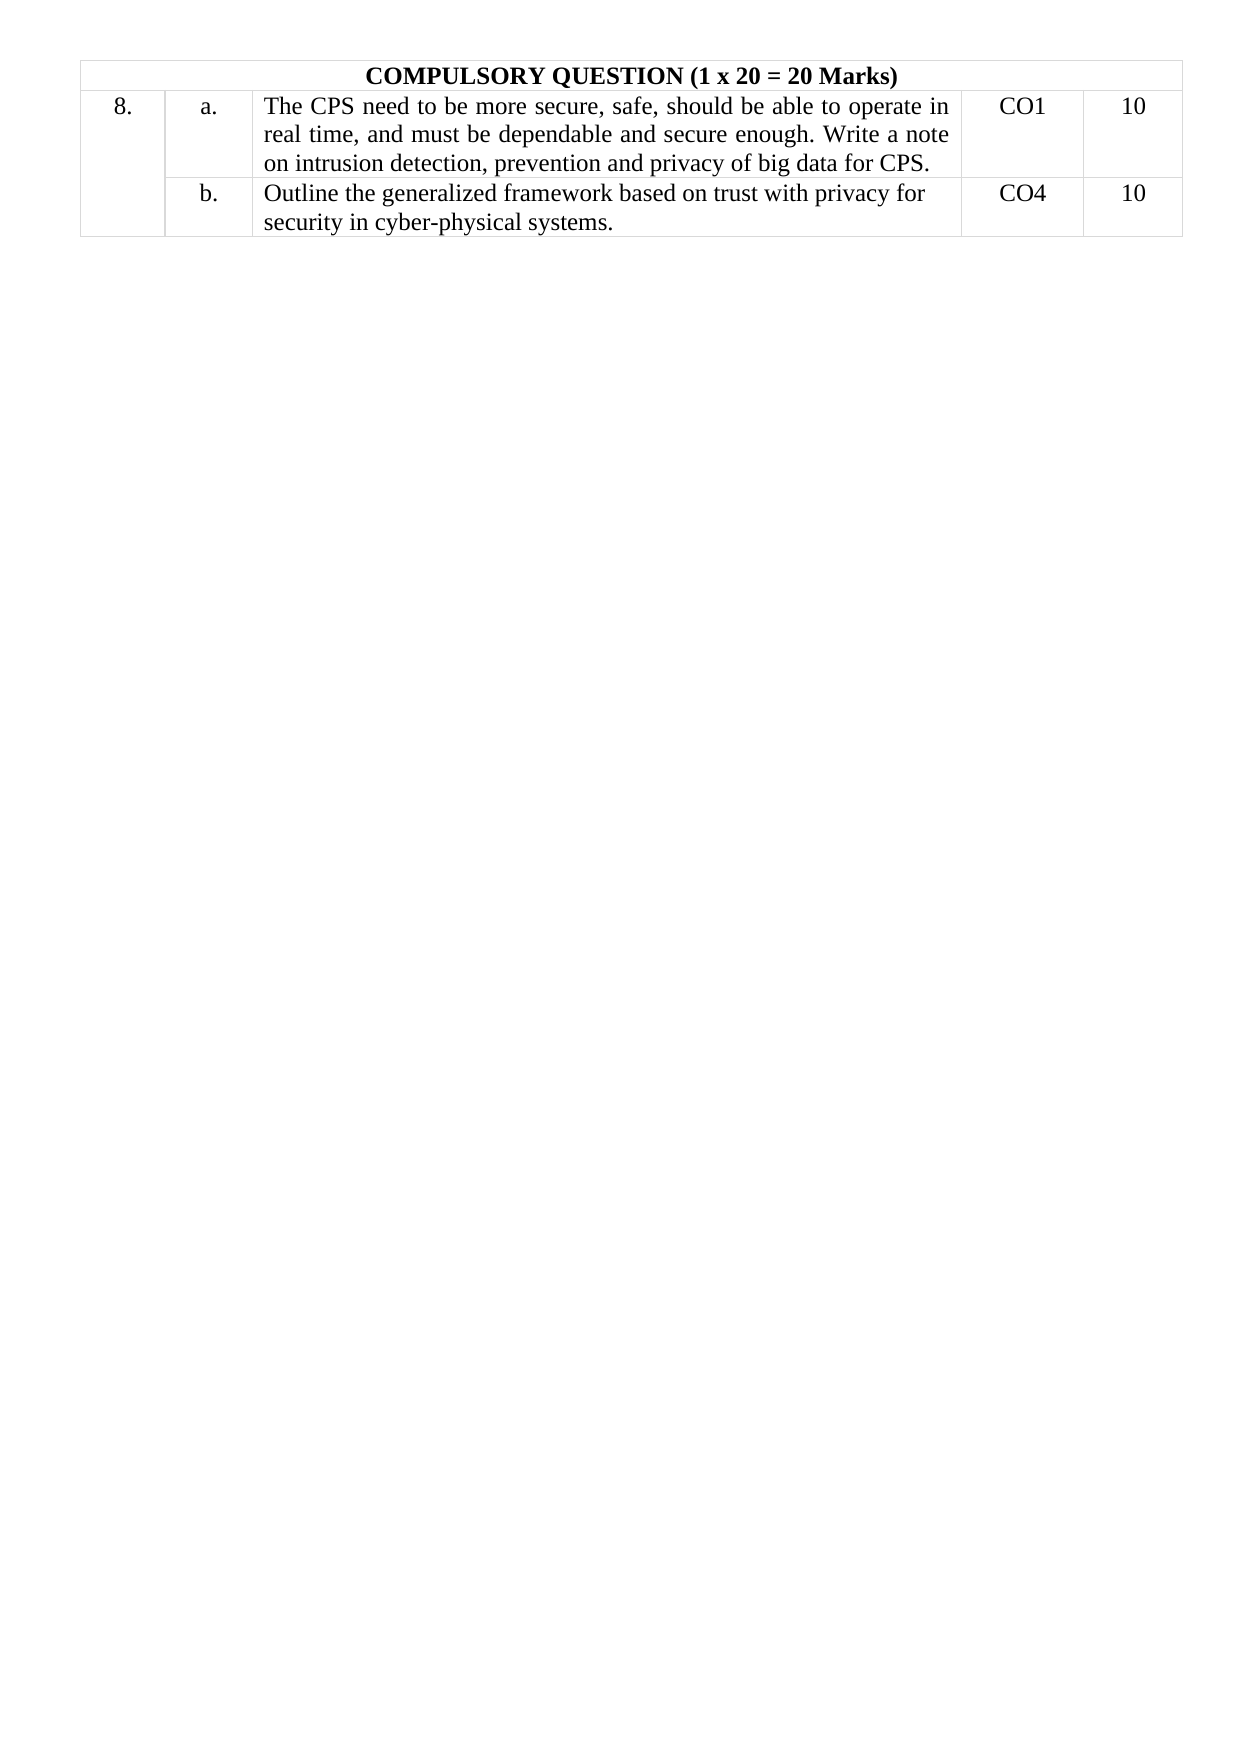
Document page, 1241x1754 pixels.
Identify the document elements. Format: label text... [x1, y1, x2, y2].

table_cell CO4 [962, 178, 1083, 236]
table_cell 10 [1084, 91, 1182, 177]
table_cell 8. [81, 91, 164, 236]
table_cell a. [166, 91, 252, 177]
table_cell 10 [1084, 178, 1182, 236]
table_cell The CPS need to be more secure, safe, should be able to operate in real time, and must be dependable and secure enough. Write a note on intrusion detection, prevention and privacy of big data for CPS. [253, 91, 961, 177]
table_cell Outline the generalized framework based on trust with privacy for security in cyber-physical systems. [253, 178, 961, 236]
table_cell COMPULSORY QUESTION (1 x 20 = 20 Marks) [81, 61, 1182, 90]
table_cell CO1 [962, 91, 1083, 177]
table_cell b. [166, 178, 252, 236]
